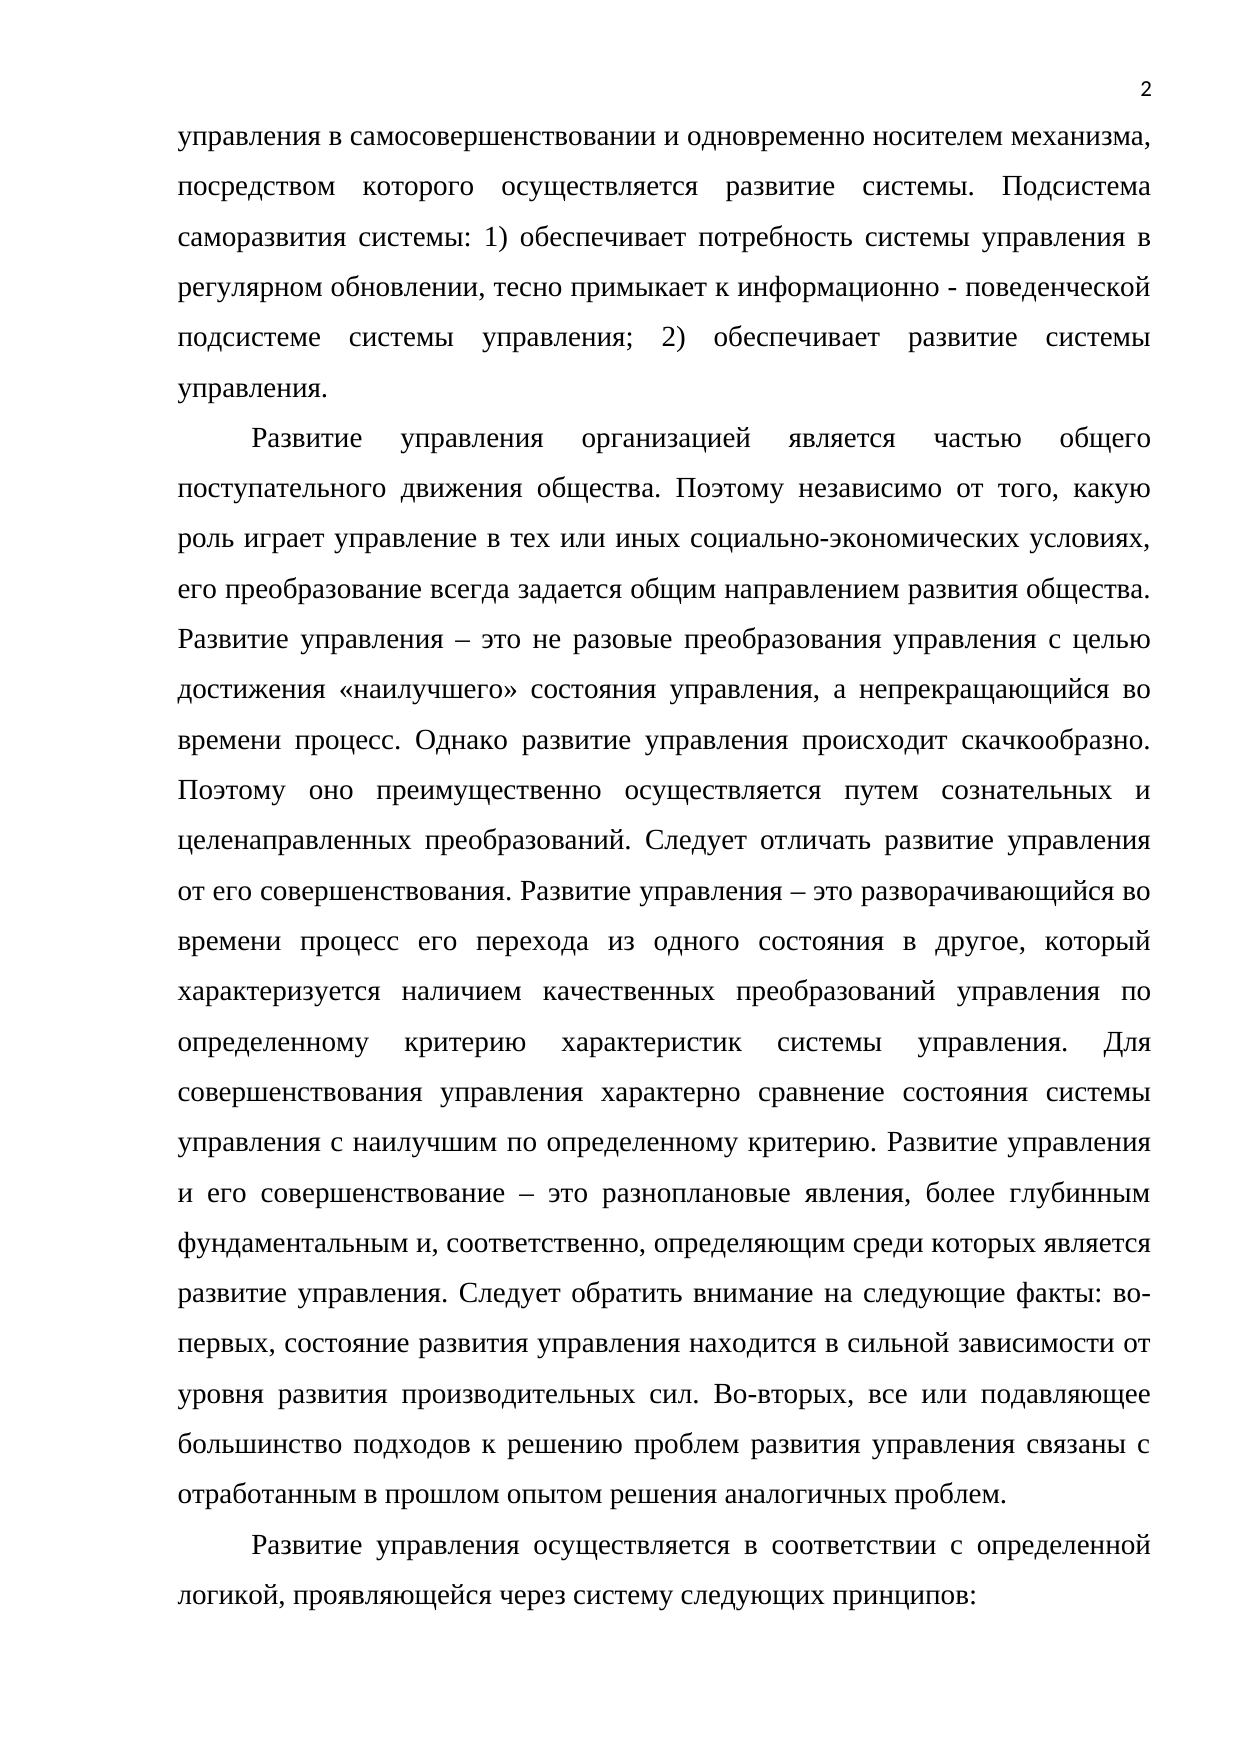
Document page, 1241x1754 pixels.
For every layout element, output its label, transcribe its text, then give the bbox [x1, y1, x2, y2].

text Развитие управления организацией является частью общего поступательного движения общества. Поэтому независимо от того, какую роль играет управление в тех или иных социально-экономических условиях, его преобразование всегда задается общим направлением развития общества. Развитие управления – это не разовые преобразования управления с целью достижения «наилучшего» состояния управления, а непрекращающийся во времени процесс. Однако развитие управления происходит скачкообразно. Поэтому оно преимущественно осуществляется путем сознательных и целенаправленных преобразований. Следует отличать развитие управления от его совершенствования. Развитие управления – это разворачивающийся во времени процесс его перехода из одного состояния в другое, который характеризуется наличием качественных преобразований управления по определенному критерию характеристик системы управления. Для совершенствования управления характерно сравнение состояния системы управления с наилучшим по определенному критерию. Развитие управления и его совершенствование – это разноплановые явления, более глубинным фундаментальным и, соответственно, определяющим среди которых является развитие управления. Следует обратить внимание на следующие факты: во-первых, состояние развития управления находится в сильной зависимости от уровня развития производительных сил. Во-вторых, все или подавляющее большинство подходов к решению проблем развития управления связаны с отработанным в прошлом опытом решения аналогичных проблем. [177, 420, 1152, 1510]
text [177, 118, 1152, 403]
text Развитие управления осуществляется в соответствии с определенной логикой, проявляющейся через систему следующих принципов: [177, 1527, 1152, 1611]
